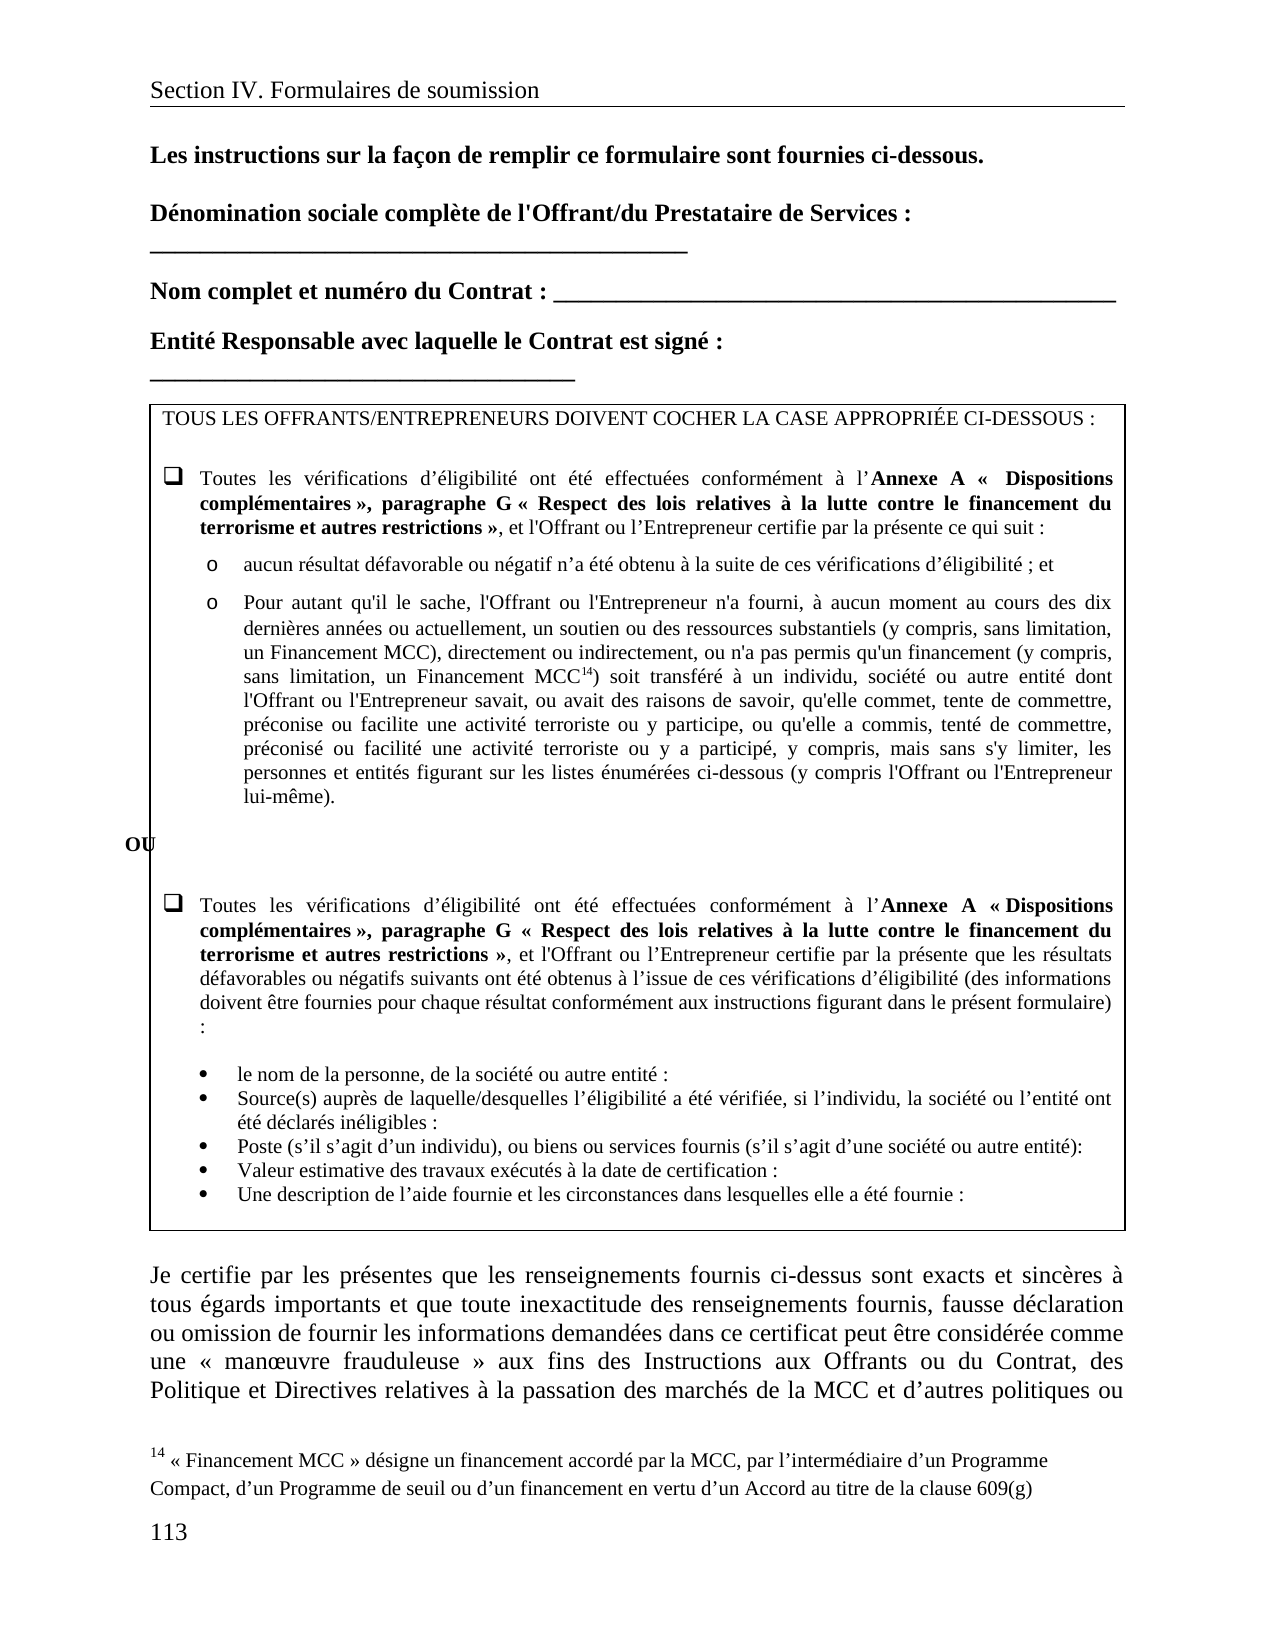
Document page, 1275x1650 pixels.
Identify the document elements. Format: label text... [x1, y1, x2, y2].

text Nom complet et numéro du Contrat : _____________________________________________ [150, 276, 1125, 305]
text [150, 1260, 1125, 1404]
text Entité Responsable avec laquelle le Contrat est signé : __________________________________ [150, 326, 1125, 383]
text Dénomination sociale complète de l'Offrant/du Prestataire de Services : ___________________________________________ [150, 198, 1125, 256]
table_header TOUS LES OFFRANTS/ENTREPRENEURS DOIVENT COCHER LA CASE APPROPRIÉE CI-DESSOUS : Toutes les vérifications d’éligibilité ont été effectuées conformément à l’Annexe A « Dispositions complémentaires », paragraphe G « Respect des lois relatives à la lutte contre le financement du terrorisme et autres restrictions », et l'Offrant ou l’Entrepreneur certifie par la présente ce qui suit : aucun résultat défavorable ou négatif n’a été obtenu à la suite de ces vérifications d’éligibilité ; et Pour autant qu'il le sache, l'Offrant ou l'Entrepreneur n'a fourni, à aucun moment au cours des dix dernières années ou actuellement, un soutien ou des ressources substantiels (y compris, sans limitation, un Financement MCC), directement ou indirectement, ou n'a pas permis qu'un financement (y compris, sans limitation, un Financement MCC) soit transféré à un individu, société ou autre entité dont l'Offrant ou l'Entrepreneur savait, ou avait des raisons de savoir, qu'elle commet, tente de commettre, préconise ou facilite une activité terroriste ou y participe, ou qu'elle a commis, tenté de commettre, préconisé ou facilité une activité terroriste ou y a participé, y compris, mais sans s'y limiter, les personnes et entités figurant sur les listes énumérées ci-dessous (y compris l'Offrant ou l'Entrepreneur lui-même). OU Toutes les vérifications d’éligibilité ont été effectuées conformément à l’Annexe A « Dispositions complémentaires », paragraphe G « Respect des lois relatives à la lutte contre le financement du terrorisme et autres restrictions », et l'Offrant ou l’Entrepreneur certifie par la présente que les résultats défavorables ou négatifs suivants ont été obtenus à l’issue de ces vérifications d’éligibilité (des informations doivent être fournies pour chaque résultat conformément aux instructions figurant dans le présent formulaire) : le nom de la personne, de la société ou autre entité : Source(s) auprès de laquelle/desquelles l’éligibilité a été vérifiée, si l’individu, la société ou l’entité ont été déclarés inéligibles : Poste (s’il s’agit d’un individu), ou biens ou services fournis (s’il s’agit d’une société ou autre entité): Valeur estimative des travaux exécutés à la date de certification : Une description de l’aide fournie et les circonstances dans lesquelles elle a été fournie : [151, 405, 1124, 1230]
text Les instructions sur la façon de remplir ce formulaire sont fournies ci-dessous. [150, 141, 1125, 169]
